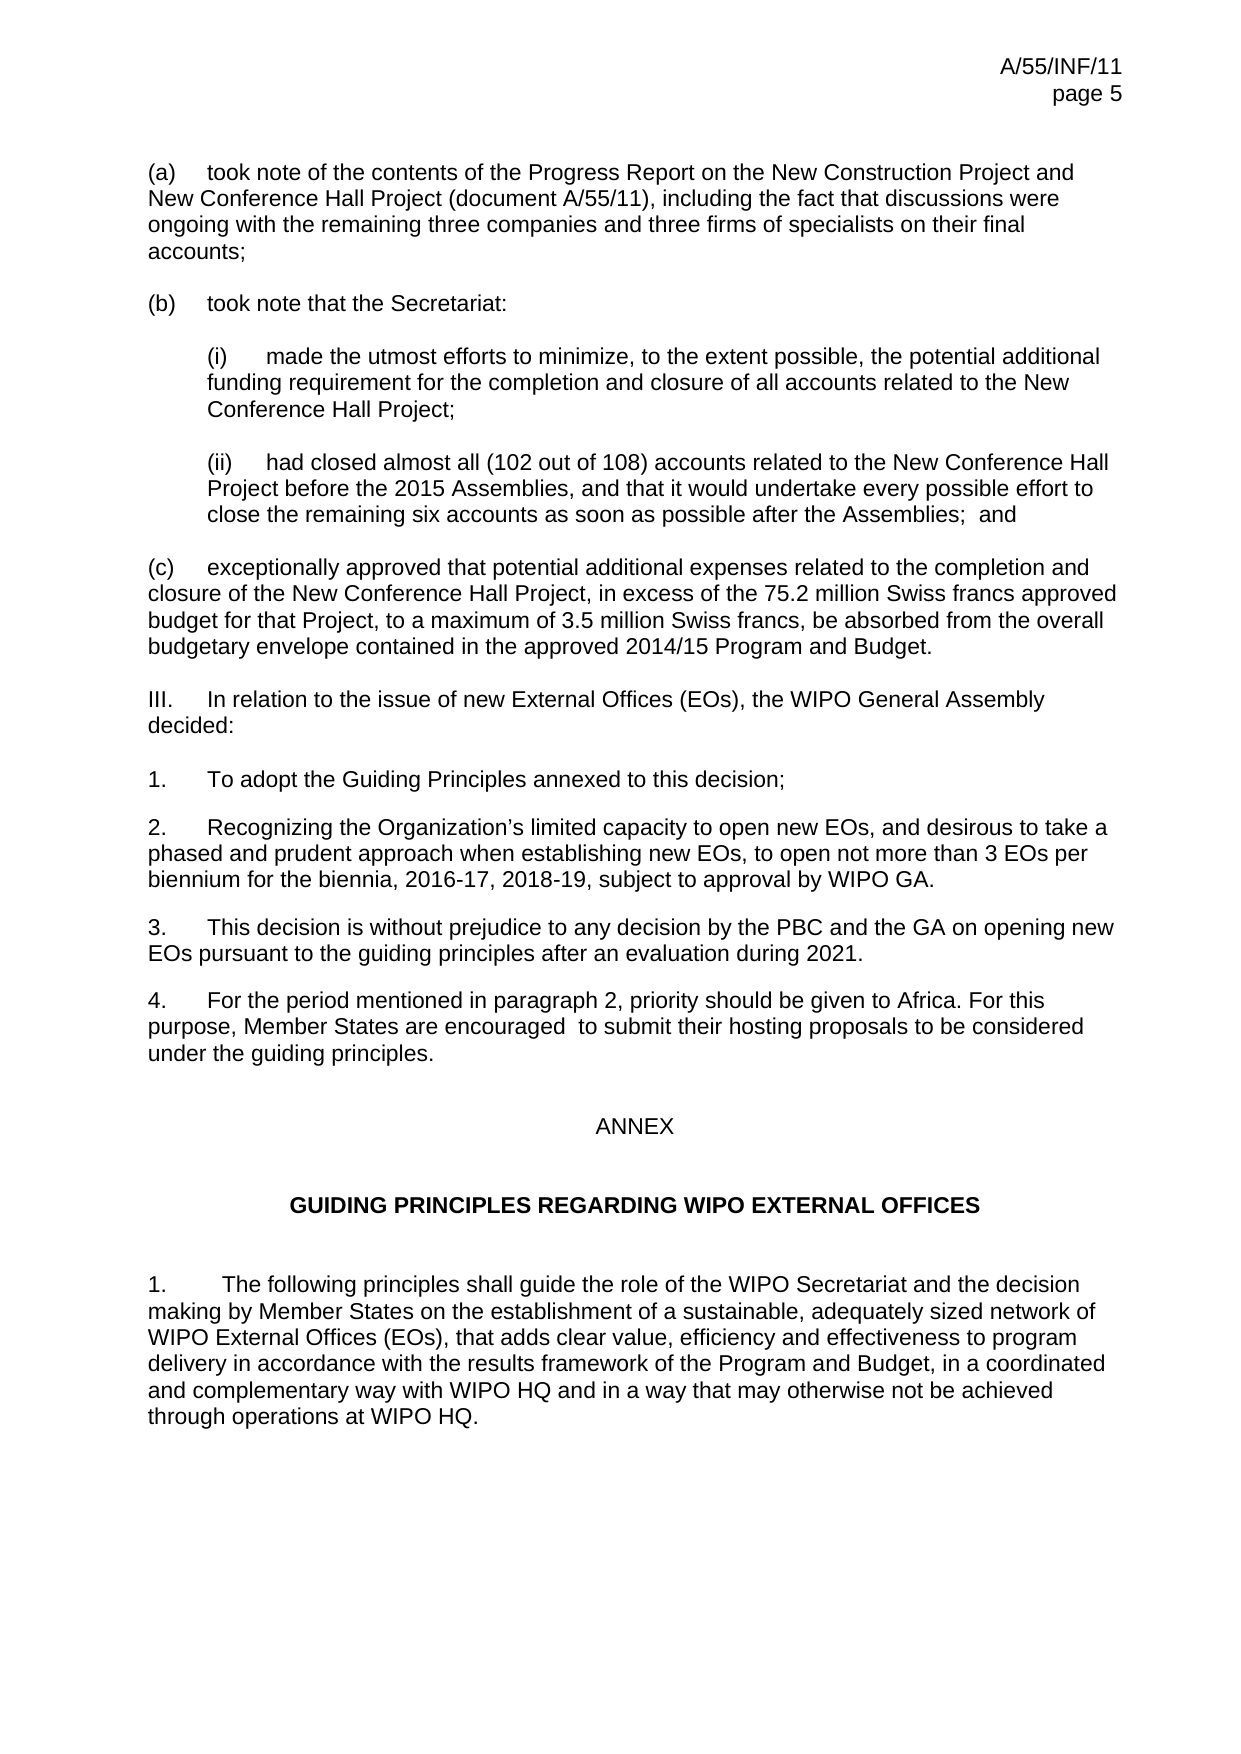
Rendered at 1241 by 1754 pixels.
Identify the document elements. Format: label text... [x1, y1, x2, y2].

list The following principles shall guide the role of the WIPO Secretariat and the decision making by Member States on the establishment of a sustainable, adequately sized network of WIPO External Offices (EOs), that adds clear value, efficiency and effectiveness to program delivery in accordance with the results framework of the Program and Budget, in a coordinated and complementary way with WIPO HQ and in a way that may otherwise not be achieved through operations at WIPO HQ. [148, 1271, 1122, 1429]
text (ii) had closed almost all (102 out of 108) accounts related to the New Conference Hall Project before the 2015 Assemblies, and that it would undertake every possible effort to close the remaining six accounts as soon as possible after the Assemblies; and [207, 448, 1122, 527]
text 4. For the period mentioned in paragraph 2, priority should be given to Africa. For this purpose, Member States are encouraged to submit their hosting proposals to be considered under the guiding principles. [148, 987, 1122, 1066]
text ANNEX [148, 1113, 1122, 1139]
text 3. This decision is without prejudice to any decision by the PBC and the GA on opening new EOs pursuant to the guiding principles after an evaluation during 2021. [148, 913, 1122, 966]
text GUIDING PRINCIPLES REGARDING WIPO EXTERNAL OFFICES [148, 1192, 1122, 1219]
text 2. Recognizing the Organization’s limited capacity to open new EOs, and desirous to take a phased and prudent approach when establishing new EOs, to open not more than 3 EOs per biennium for the biennia, 2016-17, 2018-19, subject to approval by WIPO GA. [148, 813, 1122, 893]
text (b) took note that the Secretariat: [148, 290, 1122, 317]
text 1. To adopt the Guiding Principles annexed to this decision; [148, 766, 1122, 793]
text (a) took note of the contents of the Progress Report on the New Construction Project and New Conference Hall Project (document A/55/11), including the fact that discussions were ongoing with the remaining three companies and three firms of specialists on their final accounts; [148, 158, 1122, 264]
list In relation to the issue of new External Offices (EOs), the WIPO General Assembly decided: [148, 686, 1122, 738]
text (i) made the utmost efforts to minimize, to the extent possible, the potential additional funding requirement for the completion and closure of all accounts related to the New Conference Hall Project; [207, 343, 1122, 422]
text (c) exceptionally approved that potential additional expenses related to the completion and closure of the New Conference Hall Project, in excess of the 75.2 million Swiss francs approved budget for that Project, to a maximum of 3.5 million Swiss francs, be absorbed from the overall budgetary envelope contained in the approved 2014/15 Program and Budget. [148, 554, 1122, 659]
